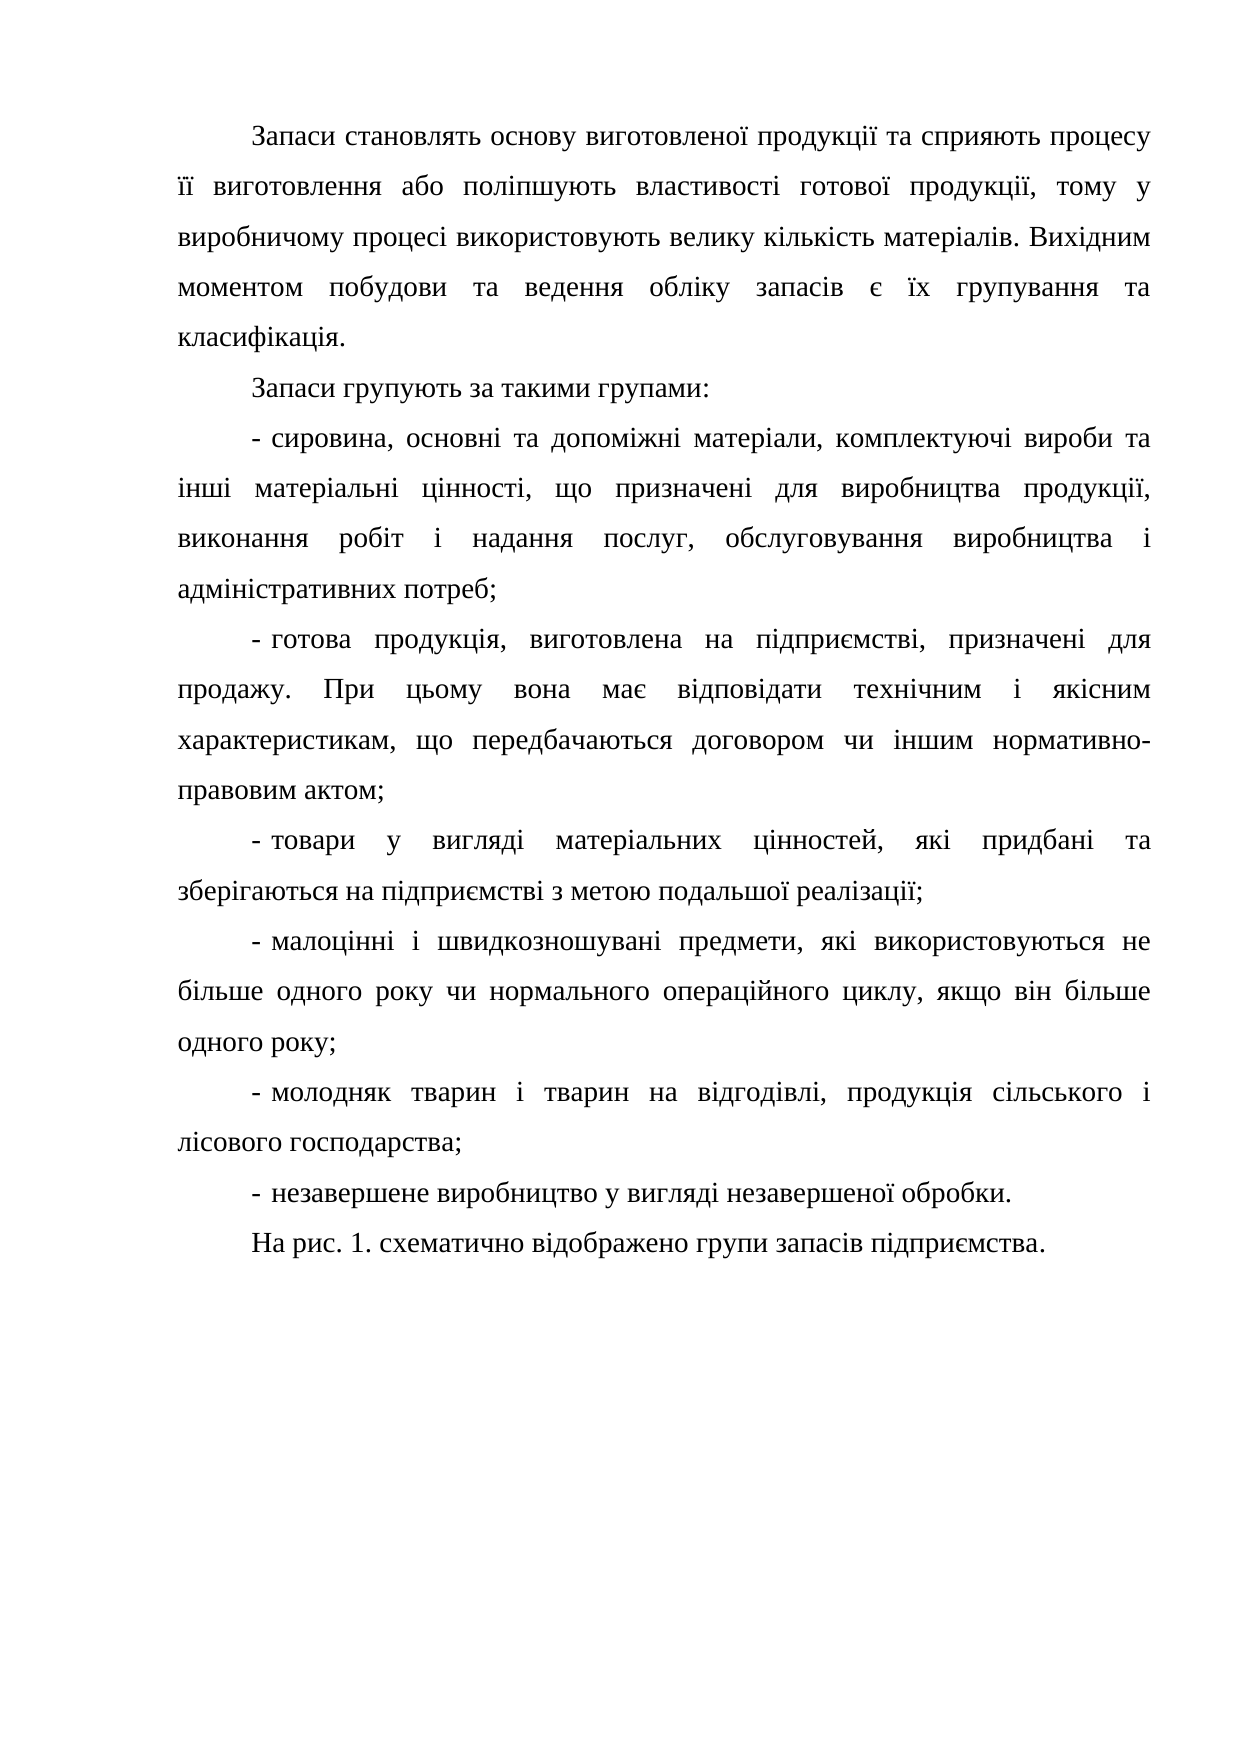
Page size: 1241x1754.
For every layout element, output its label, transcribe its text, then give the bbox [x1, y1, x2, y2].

text На рис. 1. схематично відображено групи запасів підприємства. [177, 1225, 1152, 1258]
list готова продукція, виготовлена на підприємстві, призначені для продажу. При цьому вона має відповідати технічним і якісним характеристикам, що передбачаються договором чи іншим нормативно-правовим актом; [177, 621, 1152, 806]
list малоцінні і швидкозношувані предмети, які використовуються не більше одного року чи нормального операційного циклу, якщо він більше одного року; [177, 923, 1152, 1057]
text Запаси становлять основу виготовленої продукції та сприяють процесу її виготовлення або поліпшують властивості готової продукції, тому у виробничому процесі використовують велику кількість матеріалів. Вихідним моментом побудови та ведення обліку запасів є їх групування та класифікація. [177, 118, 1152, 353]
list товари у вигляді матеріальних цінностей, які придбані та зберігаються на підприємстві з метою подальшої реалізації; [177, 822, 1152, 906]
list незавершене виробництво у вигляді незавершеної обробки. [177, 1175, 1152, 1208]
list сировина, основні та допоміжні матеріали, комплектуючі вироби та інші матеріальні цінності, що призначені для виробництва продукції, виконання робіт і надання послуг, обслуговування виробництва і адміністративних потреб; [177, 420, 1152, 604]
list молодняк тварин і тварин на відгодівлі, продукція сільського і лісового господарства; [177, 1074, 1152, 1158]
text Запаси групують за такими групами: [177, 370, 1152, 403]
